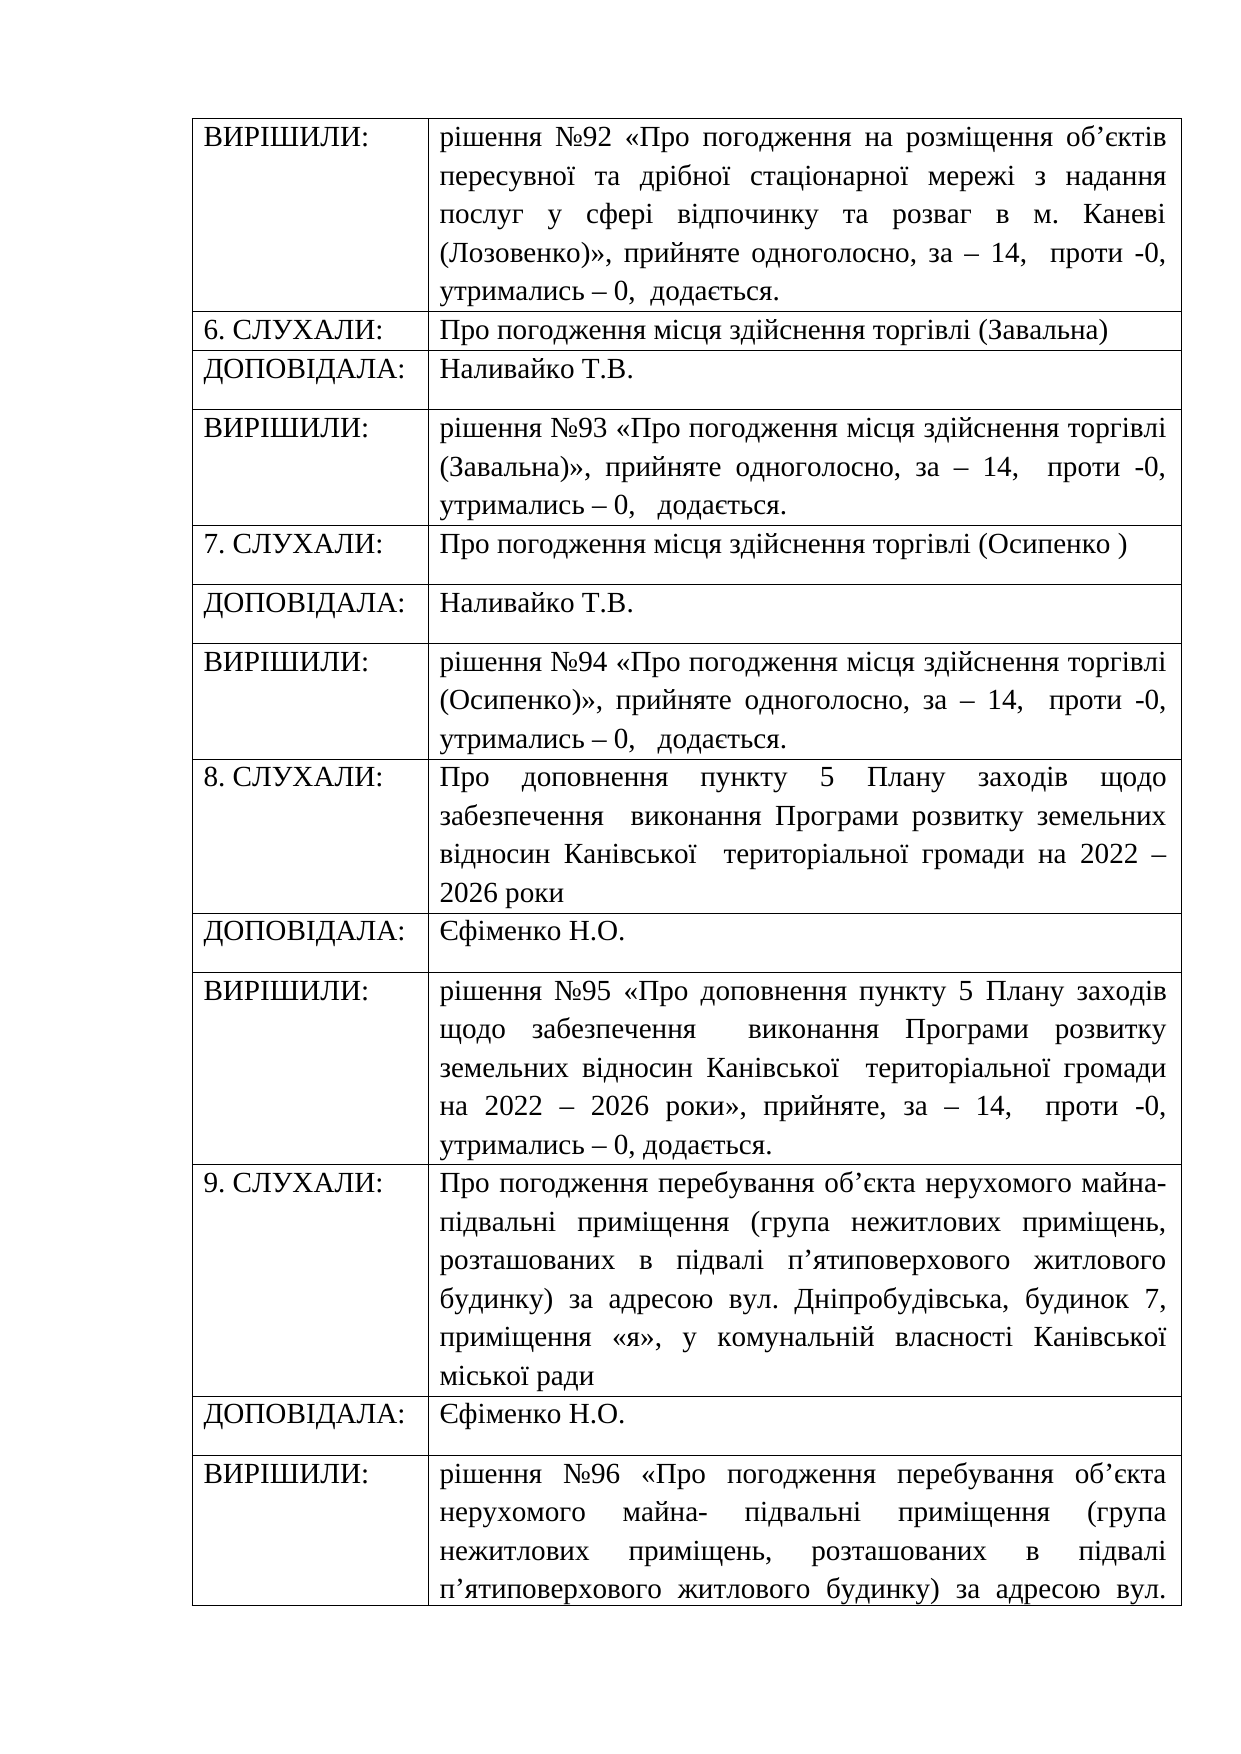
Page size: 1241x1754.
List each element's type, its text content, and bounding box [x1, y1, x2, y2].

table_cell 7. СЛУХАЛИ: [193, 526, 428, 584]
table_cell ВИРІШИЛИ: [193, 1456, 428, 1605]
table_cell ДОПОВІДАЛА: [193, 1397, 428, 1455]
table_cell 9. СЛУХАЛИ: [193, 1165, 428, 1396]
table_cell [429, 1456, 1181, 1605]
table_cell Про доповнення пункту 5 Плану заходів щодо забезпечення виконання Програми розвитку земельних відносин Канівської територіальної громади на 2022 – 2026 роки [429, 760, 1181, 912]
table_cell рішення №95 «Про доповнення пункту 5 Плану заходів щодо забезпечення виконання Програми розвитку земельних відносин Канівської територіальної громади на 2022 – 2026 роки», прийняте, за – 14, проти -0, утримались – 0, додається. [429, 973, 1181, 1164]
table_cell 8. СЛУХАЛИ: [193, 760, 428, 912]
table_cell ДОПОВІДАЛА: [193, 585, 428, 643]
table_cell ВИРІШИЛИ: [193, 973, 428, 1164]
table_cell ВИРІШИЛИ: [193, 410, 428, 525]
table_cell Про погодження місця здійснення торгівлі (Осипенко ) [429, 526, 1181, 584]
table_cell Про погодження місця здійснення торгівлі (Завальна) [429, 312, 1181, 350]
table_cell Єфіменко Н.О. [429, 1397, 1181, 1455]
table_cell Про погодження перебування об’єкта нерухомого майна- підвальні приміщення (група нежитлових приміщень, розташованих в підвалі п’ятиповерхового житлового будинку) за адресою вул. Дніпробудівська, будинок 7, приміщення «я», у комунальній власності Канівської міської ради [429, 1165, 1181, 1396]
table_cell ДОПОВІДАЛА: [193, 351, 428, 409]
table_cell ВИРІШИЛИ: [193, 119, 428, 311]
table_cell 6. СЛУХАЛИ: [193, 312, 428, 350]
table_cell Наливайко Т.В. [429, 585, 1181, 643]
table_cell ВИРІШИЛИ: [193, 644, 428, 758]
table_cell Наливайко Т.В. [429, 351, 1181, 409]
table_cell Єфіменко Н.О. [429, 914, 1181, 972]
table_cell ДОПОВІДАЛА: [193, 914, 428, 972]
table_cell рішення №93 «Про погодження місця здійснення торгівлі (Завальна)», прийняте одноголосно, за – 14, проти -0, утримались – 0, додається. [429, 410, 1181, 525]
table_cell рішення №92 «Про погодження на розміщення об’єктів пересувної та дрібної стаціонарної мережі з надання послуг у сфері відпочинку та розваг в м. Каневі (Лозовенко)», прийняте одноголосно, за – 14, проти -0, утримались – 0, додається. [429, 119, 1181, 311]
table_cell рішення №94 «Про погодження місця здійснення торгівлі (Осипенко)», прийняте одноголосно, за – 14, проти -0, утримались – 0, додається. [429, 644, 1181, 758]
